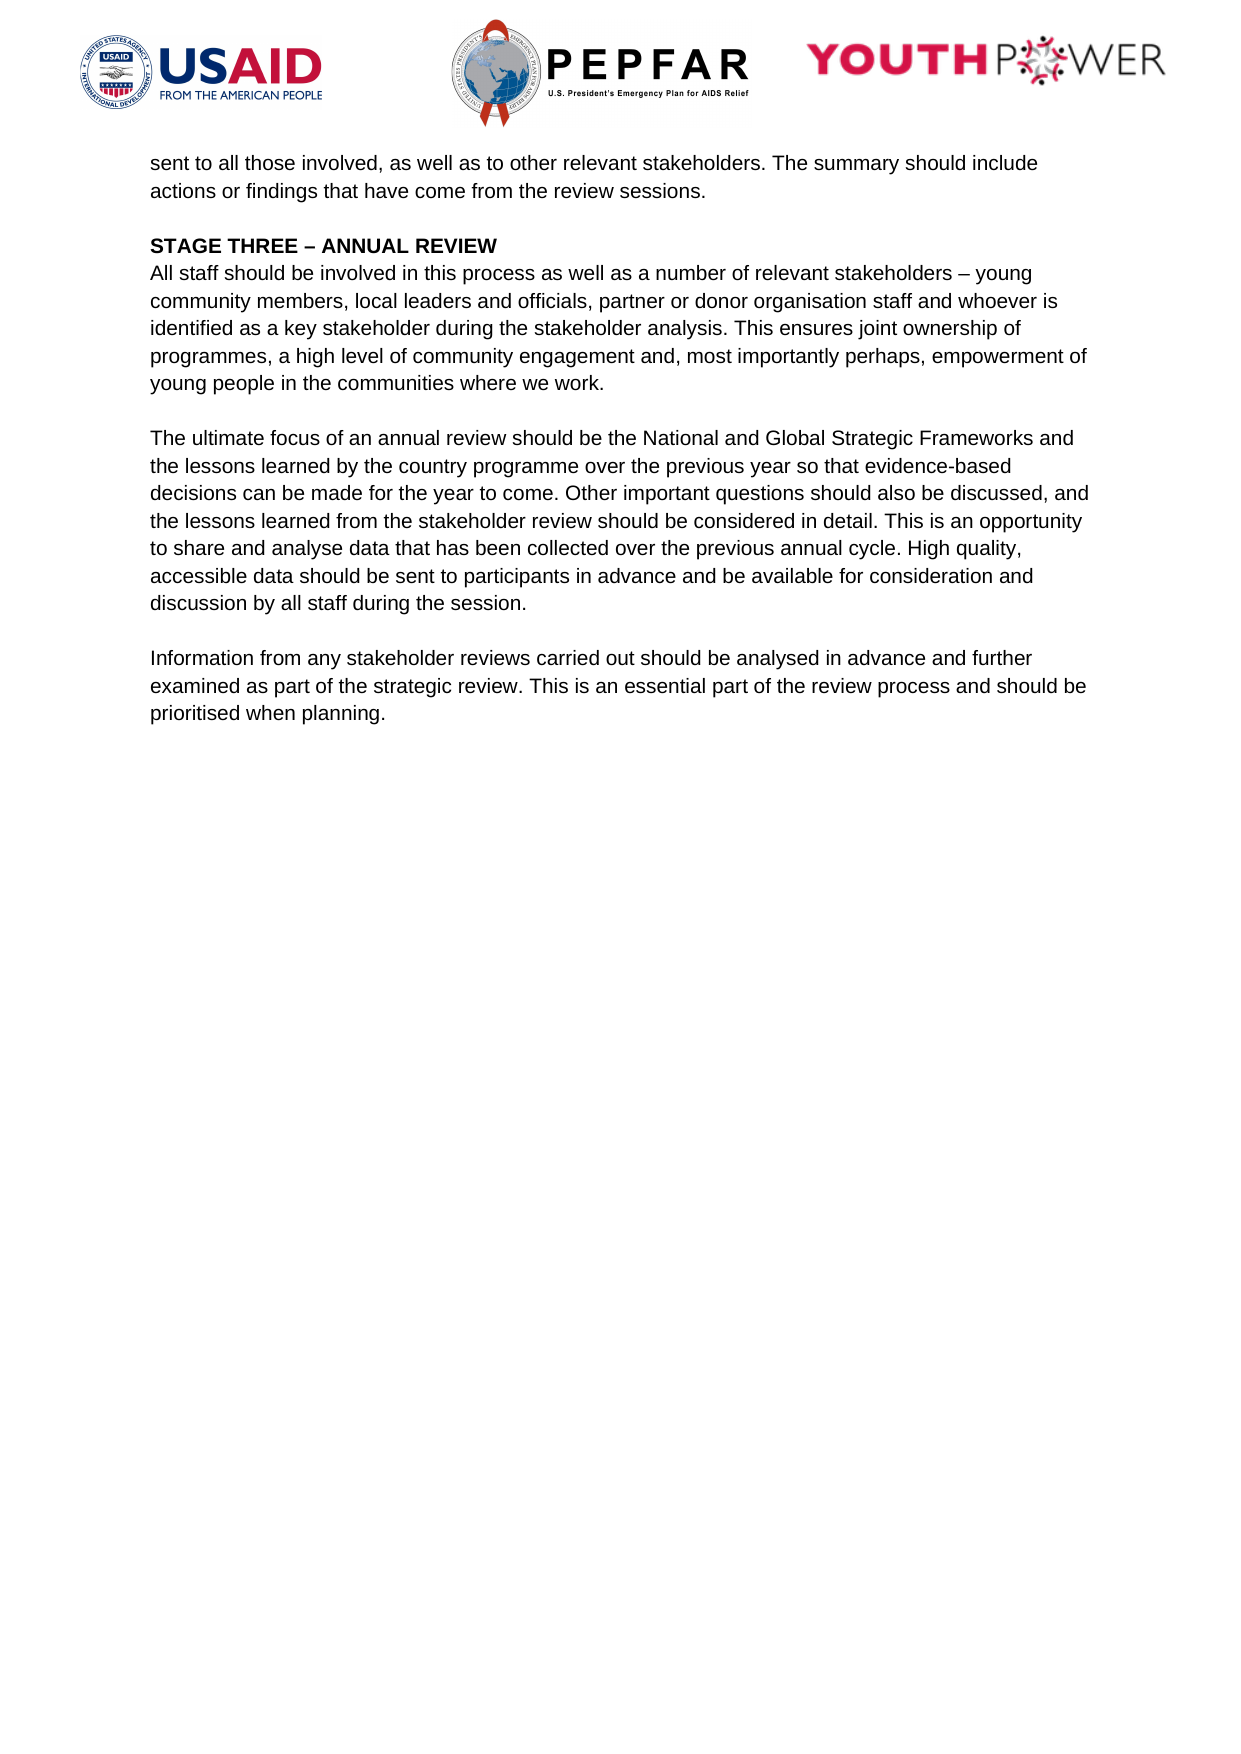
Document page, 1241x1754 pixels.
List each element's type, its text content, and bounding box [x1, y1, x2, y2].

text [150, 151, 1090, 202]
text The ultimate focus of an annual review should be the National and Global Strategic Frameworks and the lessons learned by the country programme over the previous year so that evidence-based decisions can be made for the year to come. Other important questions should also be discussed, and the lessons learned from the stakeholder review should be considered in detail. This is an opportunity to share and analyse data that has been collected over the previous annual cycle. High quality, accessible data should be sent to participants in advance and be available for consideration and discussion by all staff during the session. [150, 426, 1090, 615]
text STAGE THREE – ANNUAL REVIEW [150, 233, 1090, 257]
picture [451, 19, 752, 128]
picture [800, 29, 1172, 118]
picture [79, 35, 323, 110]
text Information from any stakeholder reviews carried out should be analysed in advance and further examined as part of the strategic review. This is an essential part of the review process and should be prioritised when planning. [150, 646, 1090, 725]
text All staff should be involved in this process as well as a number of relevant stakeholders – young community members, local leaders and officials, partner or donor organisation staff and whoever is identified as a key stakeholder during the stakeholder analysis. This ensures joint ownership of programmes, a high level of community engagement and, most importantly perhaps, empowerment of young people in the communities where we work. [150, 261, 1090, 395]
